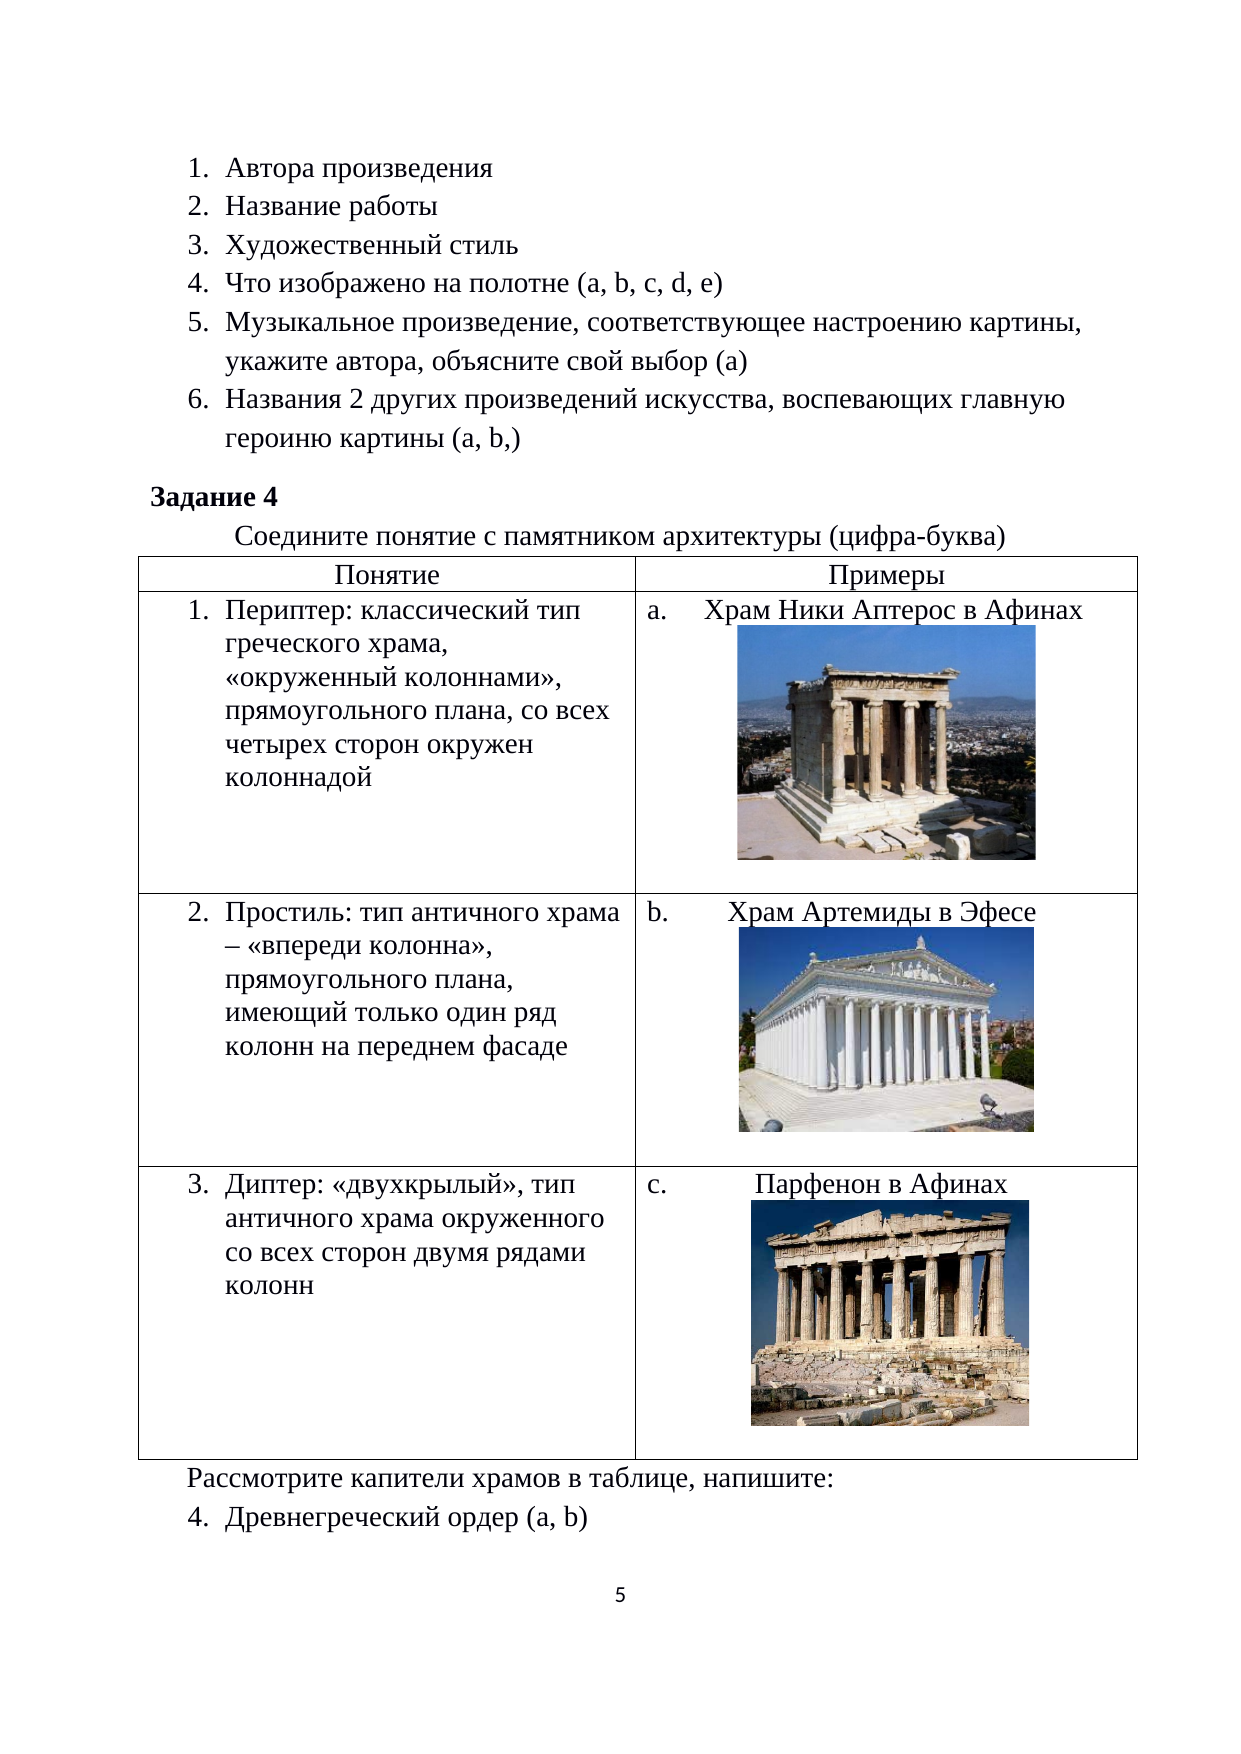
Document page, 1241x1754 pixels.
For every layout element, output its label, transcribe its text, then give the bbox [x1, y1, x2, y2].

list Музыкальное произведение, соответствующее настроению картины, укажите автора, объясните свой выбор (a) [187, 304, 1090, 376]
table_header Понятие [139, 557, 635, 591]
list Древнегреческий ордер (a, b) [187, 1499, 1090, 1532]
text Рассмотрите капители храмов в таблице, напишите: [150, 1460, 1090, 1494]
text Задание 4 [150, 479, 1090, 513]
list Названия 2 других произведений искусства, воспевающих главную героиню картины (a, b,) [187, 381, 1090, 453]
table_cell Диптер: «двухкрылый», тип античного храма окруженного со всех сторон двумя рядами колонн [139, 1167, 635, 1459]
list Название работы [187, 188, 1090, 222]
table_cell Периптер: классический тип греческого храма, «окруженный колоннами», прямоугольного плана, со всех четырех сторон окружен колоннадой [139, 592, 635, 893]
list Что изображено на полотне (a, b, с, d, e) [187, 266, 1090, 299]
table_header Примеры [636, 557, 1137, 591]
table_cell Простиль: тип античного храма – «впереди колонна», прямоугольного плана, имеющий только один ряд колонн на переднем фасаде [139, 894, 635, 1166]
table_cell с. Парфенон в Афинах [636, 1167, 1137, 1459]
table_cell b. Храм Артемиды в Эфесе [636, 894, 1137, 1166]
picture [751, 1200, 1030, 1426]
list Художественный стиль [187, 227, 1090, 261]
picture [738, 927, 1034, 1132]
text Соедините понятие с памятником архитектуры (цифра-буква) [150, 518, 1090, 551]
list Автора произведения [187, 150, 1090, 183]
table_cell а. Храм Ники Аптерос в Афинах [636, 592, 1137, 893]
picture [737, 625, 1036, 860]
